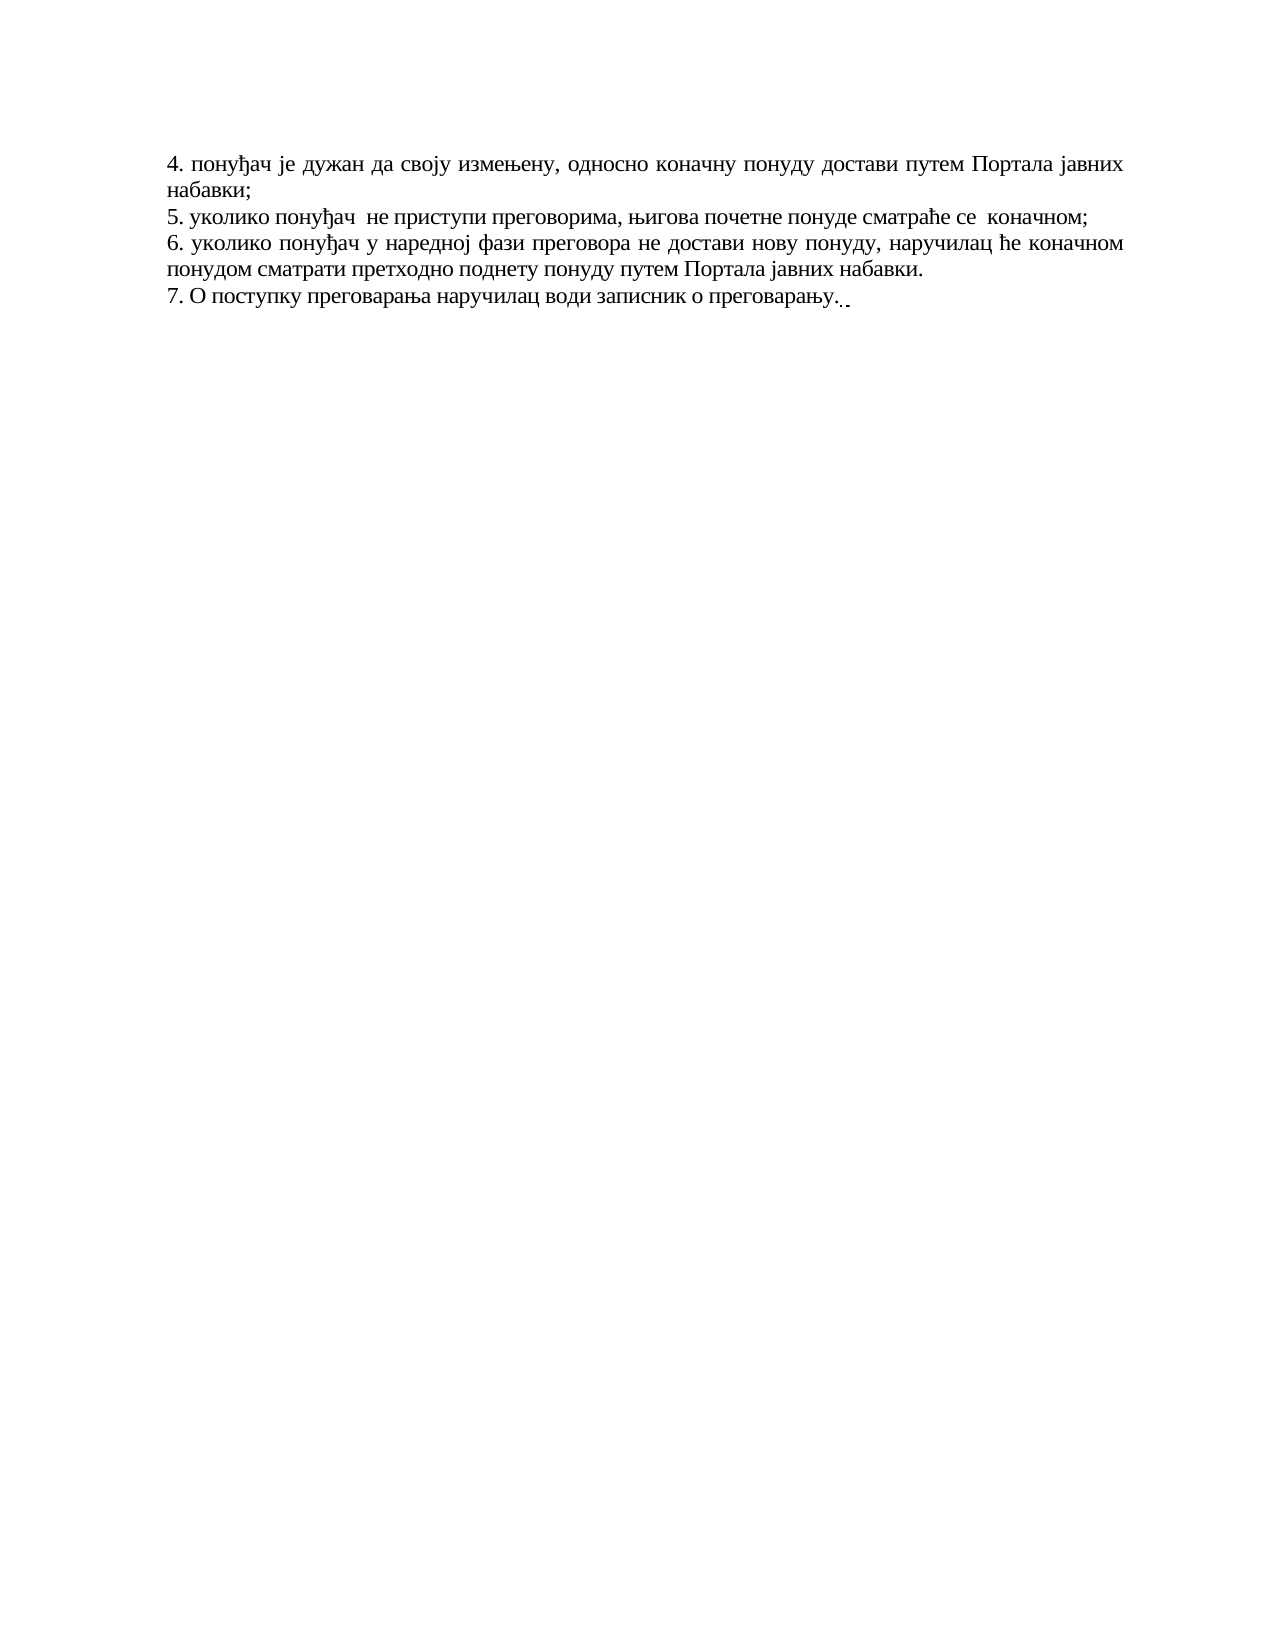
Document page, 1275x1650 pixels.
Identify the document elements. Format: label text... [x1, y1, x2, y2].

text 7. О поступку преговарања наручилац води записник о преговарању. [167, 282, 1125, 308]
text 4. понуђач је дужан да своју измењену, односно коначну понуду достави путем Портала јавних набавки; [167, 150, 1125, 203]
text 5. уколико понуђач не приступи преговорима, њигова почетне понуде сматраће се коначном; [167, 203, 1125, 229]
text 6. уколико понуђач у наредној фази преговора не достави нову понуду, наручилац ће коначном понудом сматрати претходно поднету понуду путем Портала јавних набавки. [167, 229, 1125, 282]
